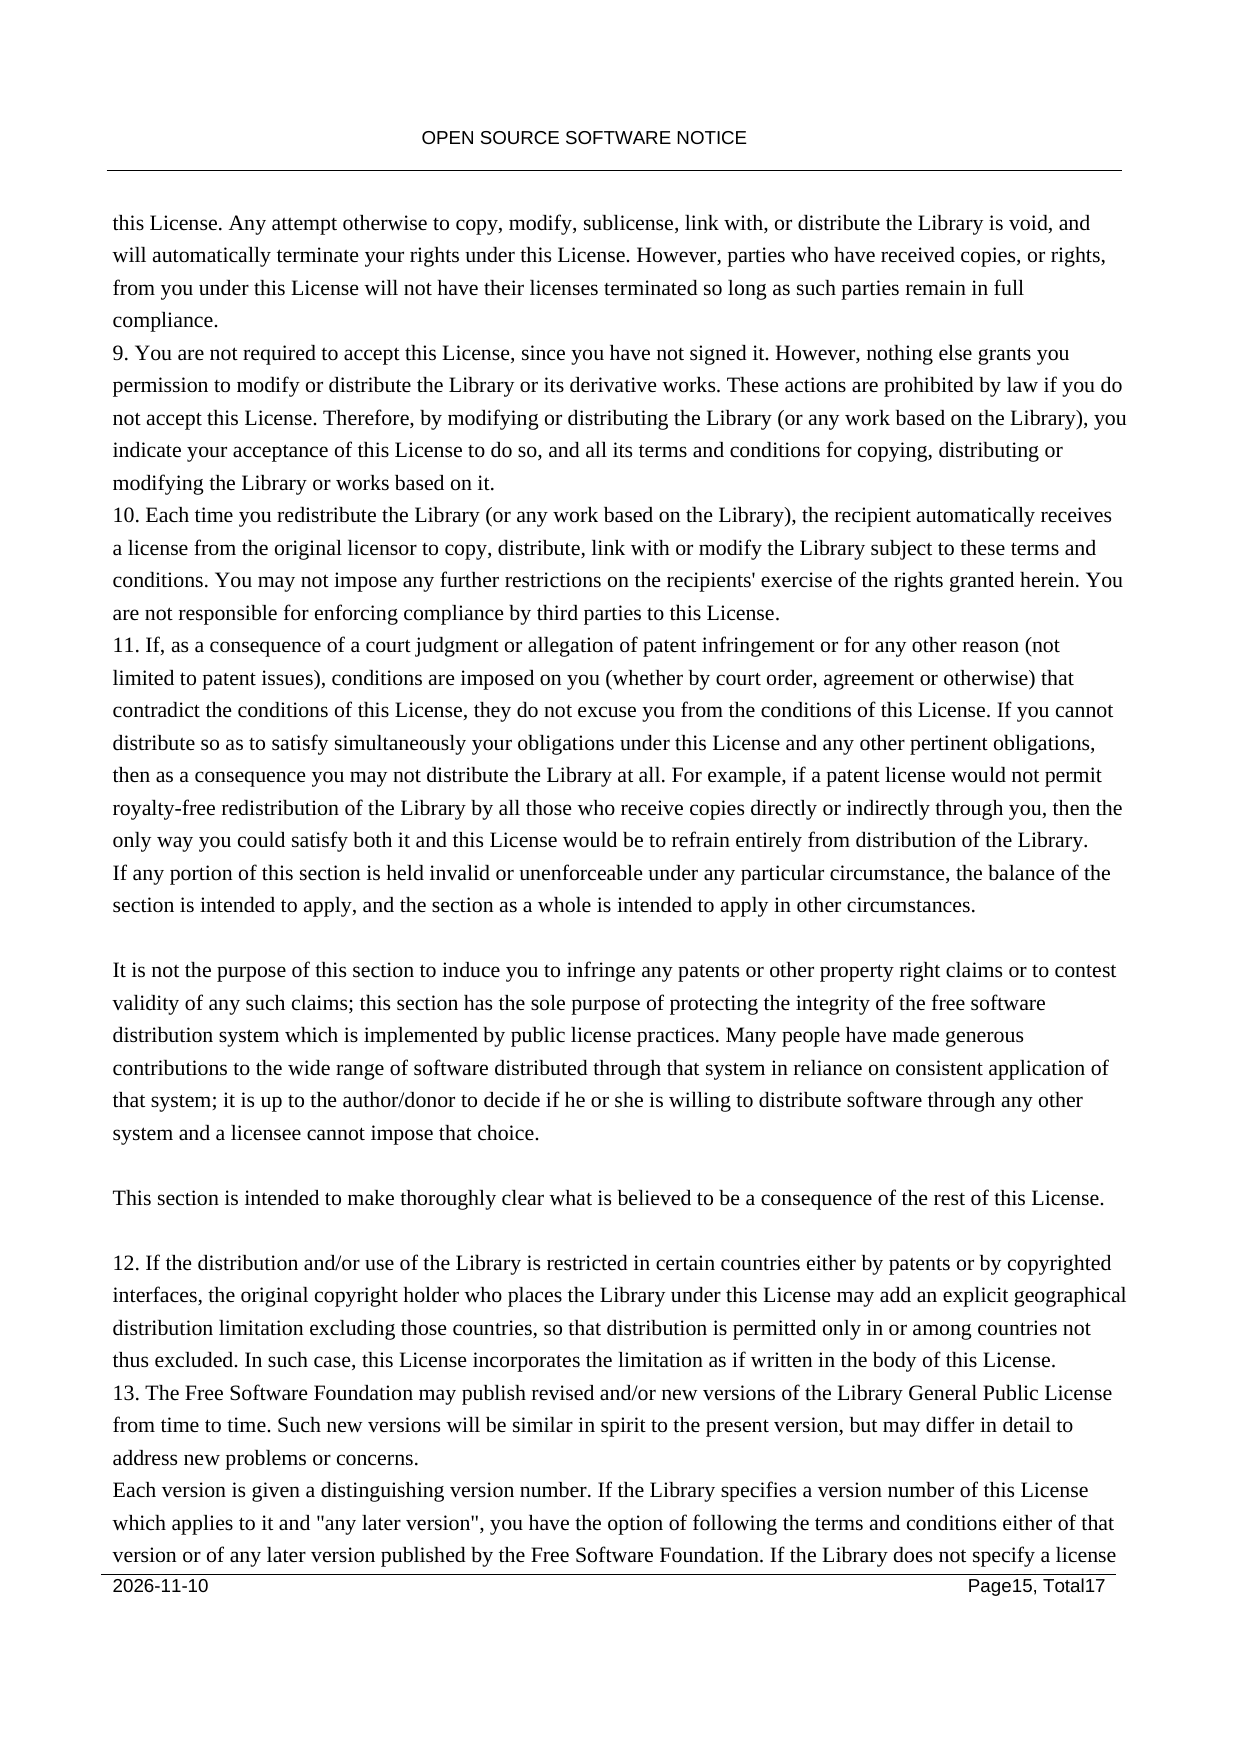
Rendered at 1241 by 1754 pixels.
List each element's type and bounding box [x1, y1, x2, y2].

text [112, 206, 1128, 1571]
